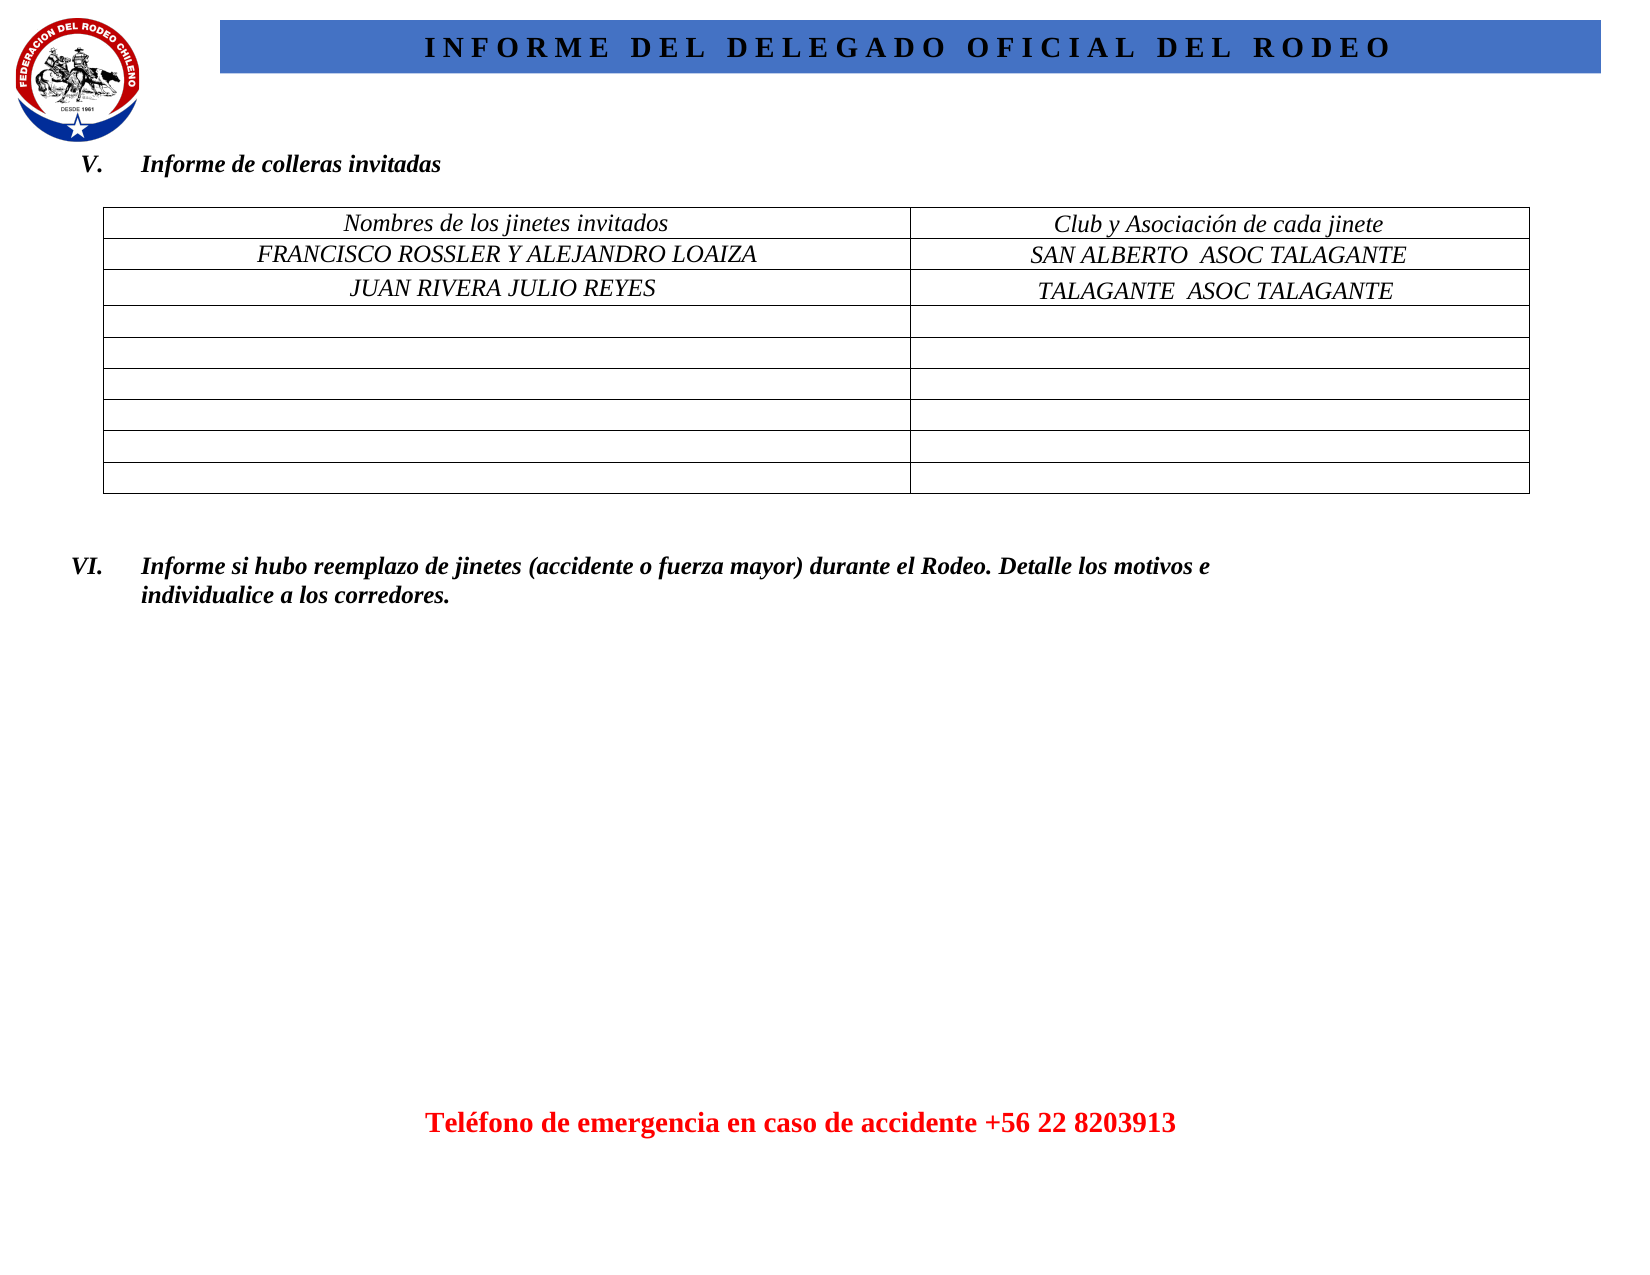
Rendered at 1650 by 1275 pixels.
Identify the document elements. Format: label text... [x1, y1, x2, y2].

table_cell JUAN RIVERA JULIO REYES [104, 270, 910, 305]
table_cell [911, 431, 1529, 462]
table_cell [911, 400, 1529, 430]
table_cell [911, 306, 1529, 337]
table_cell [104, 400, 910, 430]
list Informe si hubo reemplazo de jinetes (accidente o fuerza mayor) durante el Rodeo. Detalle los motivos e individualice a los corredores. [103, 551, 1329, 609]
table_cell [104, 369, 910, 399]
table_cell [104, 431, 910, 462]
table_cell [911, 338, 1529, 368]
picture [15, 18, 140, 142]
table_cell TALAGANTE ASOC TALAGANTE [911, 270, 1529, 305]
table_header Nombres de los jinetes invitados [104, 208, 910, 238]
table_cell [104, 306, 910, 337]
table_cell SAN ALBERTO ASOC TALAGANTE [911, 239, 1529, 269]
table_cell [911, 463, 1529, 493]
table_cell [911, 369, 1529, 399]
table_cell [104, 338, 910, 368]
table_header Club y Asociación de cada jinete [911, 208, 1529, 238]
list Informe de colleras invitadas [103, 149, 1329, 178]
table_cell [104, 463, 910, 493]
table_cell FRANCISCO ROSSLER Y ALEJANDRO LOAIZA [104, 239, 910, 269]
